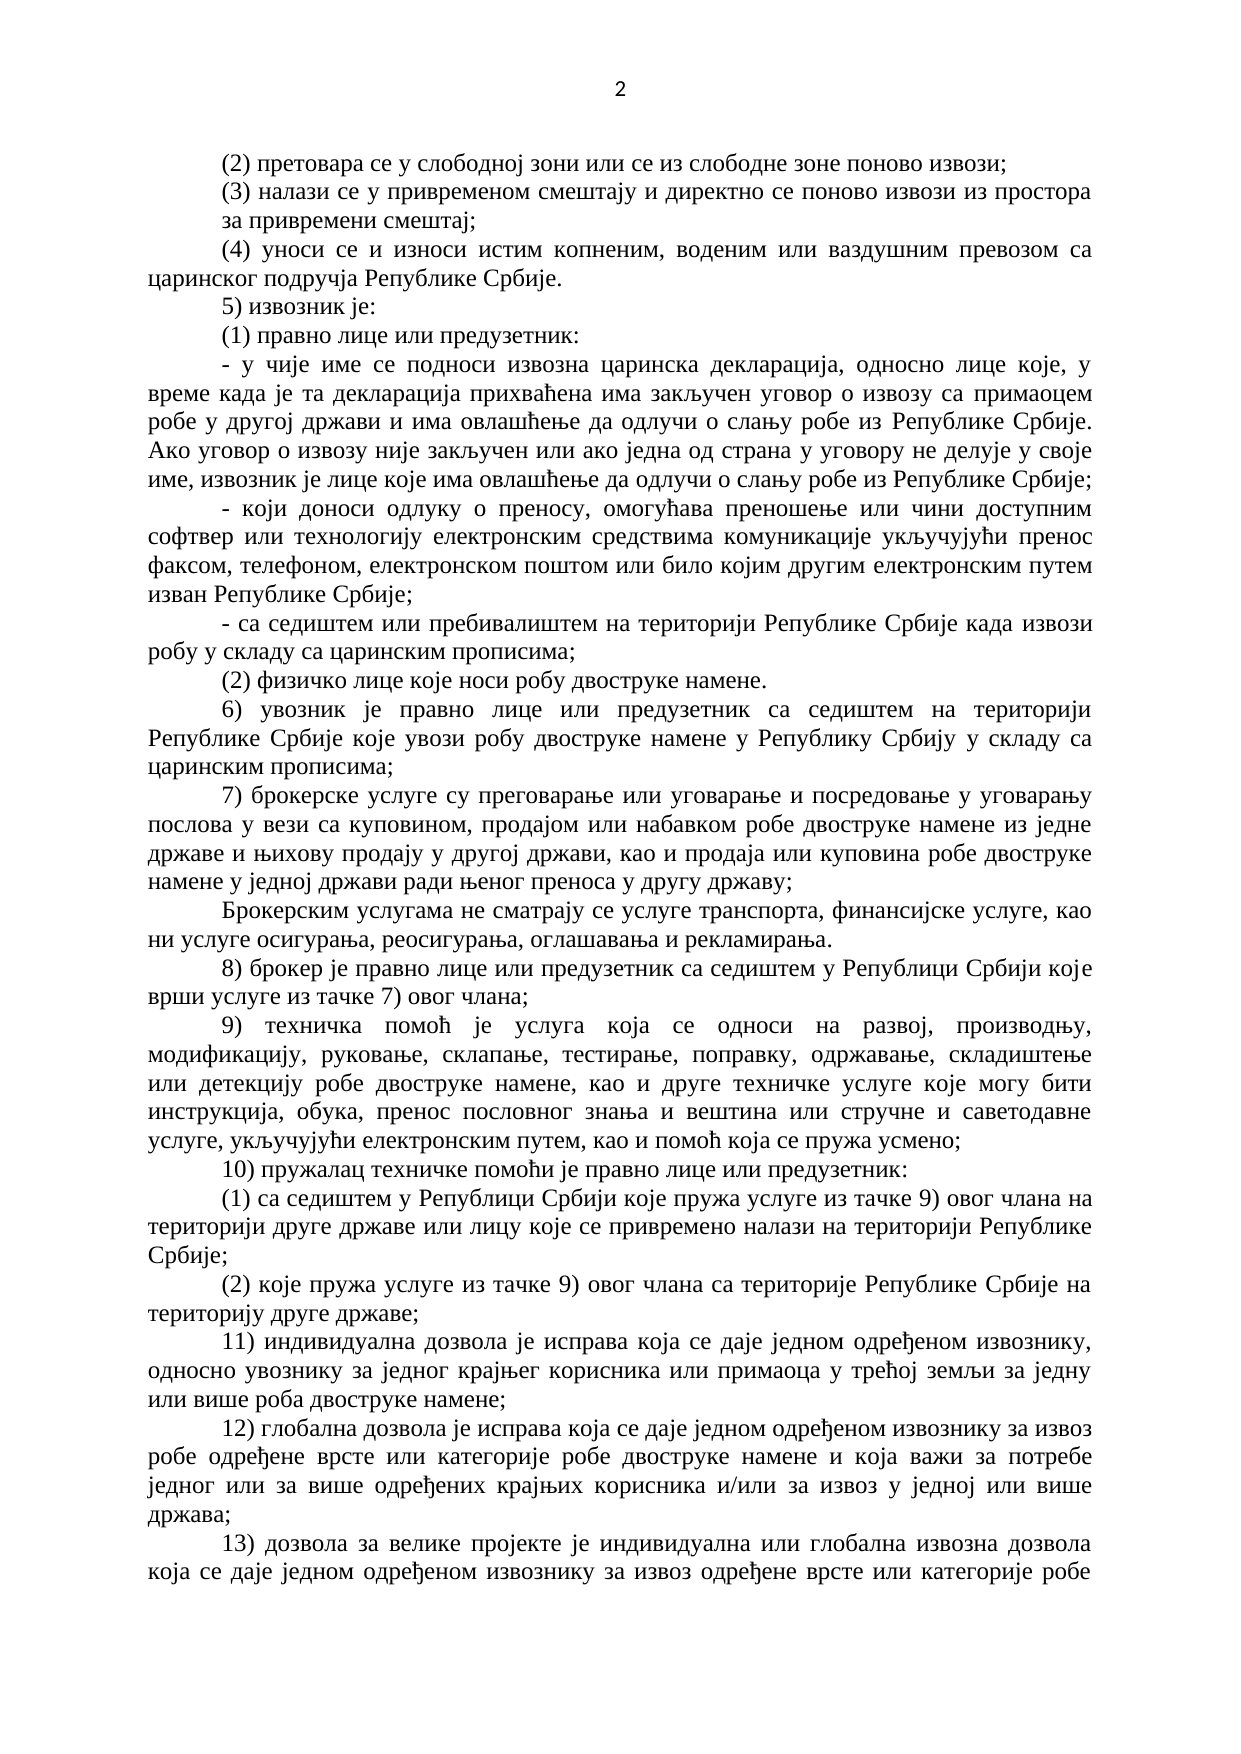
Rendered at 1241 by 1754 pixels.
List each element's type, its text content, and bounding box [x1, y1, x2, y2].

text (1) правно лице или предузетник: [148, 320, 1093, 349]
text (2) претовара се у слободној зони или се из слободне зоне поново извози; [221, 148, 1093, 176]
text 7) брокерске услуге су преговарање или уговарање и посредовање у уговарању послова у вези са куповином, продајом или набавком робе двоструке намене из једне државе и њихову продају у другој држави, као и продаја или куповина робе двоструке намене у једној држави ради њеног преноса у другу државу; [148, 780, 1093, 895]
text (1) са седиштем у Републици Србији које пружа услуге из тачке 9) овог члана на територији друге државе или лицу које се привремено налази на територији Републике Србије; [148, 1183, 1093, 1269]
text 5) извозник је: [148, 291, 1093, 320]
text - са седиштем или пребивалиштем на територији Републике Србије када извози робу у складу са царинским прописима; [148, 608, 1093, 665]
text (2) физичко лице које носи робу двоструке намене. [148, 665, 1093, 694]
text 12) глобална дозволa је исправа која се даје једном одређеном извознику за извоз робе одређене врсте или категорије робе двоструке намене и која важи за потребе једног или за више одређених крајњих корисника и/или за извоз у једној или више држава; [148, 1413, 1093, 1528]
text 8) брокер је правно лице или предузетник са седиштем у Републици Србији које врши услуге из тачке 7) овог члана; [148, 953, 1093, 1010]
text - у чије име се подноси извозна царинска декларација, односно лице које, у време када је та декларација прихваћена има закључен уговор о извозу са примаоцем робе у другој држави и има овлашћење да одлучи о слању робе из Републике Србије. Ако уговор о извозу није закључен или ако једна од страна у уговору не делује у своје име, извозник је лице које има овлашћење да одлучи о слању робе из Републике Србије; [148, 349, 1093, 493]
text (2) које пружа услуге из тачке 9) овог члана са територије Републике Србије на територију друге државе; [148, 1269, 1093, 1326]
text 6) увозник је правно лице или предузетник са седиштем на територији Републике Србије које увози робу двоструке намене у Републику Србију у складу са царинским прописима; [148, 694, 1093, 780]
text 9) техничка помоћ је услуга која се односи на развој, производњу, модификацију, руковање, склапање, тестирање, поправку, одржавање, складиштење или детекцију робе двоструке намене, као и друге техничке услуге које могу бити инструкција, обука, пренос пословног знања и вештина или стручне и саветодавне услуге, укључујући електронским путем, као и помоћ која се пружа усмено; [148, 1010, 1093, 1154]
text 10) пружалац техничке помоћи је правно лице или предузетник: [148, 1154, 1093, 1183]
text Брокерским услугама не сматрају се услуге транспорта, финансијске услуге, као ни услуге осигурања, реосигурања, оглашавања и рекламирања. [148, 895, 1093, 953]
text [148, 1528, 1093, 1585]
text (4) уноси се и износи истим копненим, воденим или ваздушним превозом са царинског подручја Републике Србије. [148, 234, 1093, 291]
text 11) индивидуална дозвола је исправа која се даје једном одређеном извознику, односно увознику за једног крајњег корисника или примаоца у трећој земљи за једну или више роба двоструке намене; [148, 1326, 1093, 1413]
text - који доноси одлуку о преносу, омогућава преношење или чини доступним софтвер или технологију електронским средствима комуникације укључујући пренос факсом, телефоном, електронском поштом или било којим другим електронским путем изван Републике Србије; [148, 493, 1093, 608]
text (3) налази се у привременом смештају и директно се поново извози из простора за привремени смештај; [221, 176, 1093, 234]
